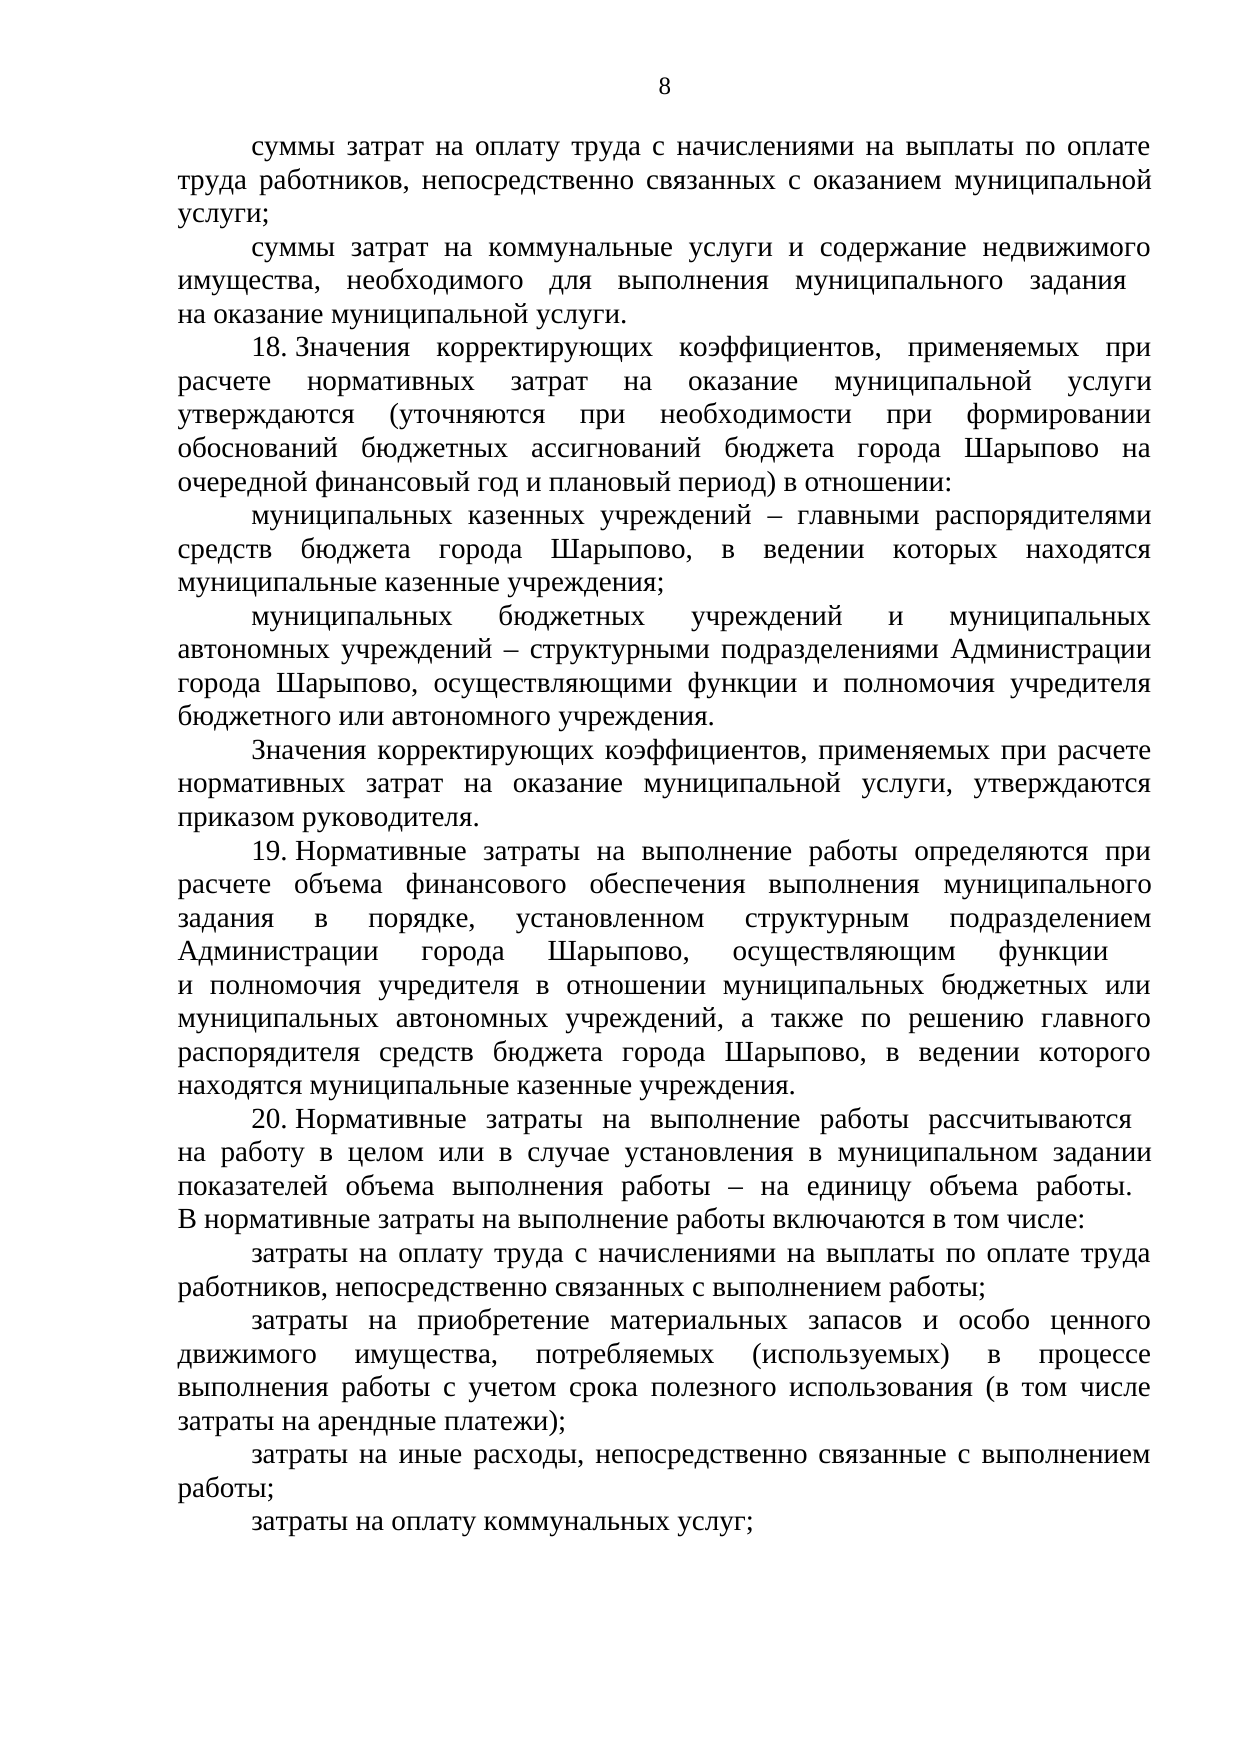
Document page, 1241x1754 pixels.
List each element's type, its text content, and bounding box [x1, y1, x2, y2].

text 19. Нормативные затраты на выполнение работы определяются при расчете объема финансового обеспечения выполнения муниципального задания в порядке, установленном структурным подразделением Администрации города Шарыпово, осуществляющим функции и полномочия учредителя в отношении муниципальных бюджетных или муниципальных автономных учреждений, а также по решению главного распорядителя средств бюджета города Шарыпово, в ведении которого находятся муниципальные казенные учреждения. [177, 833, 1152, 1101]
text муниципальных бюджетных учреждений и муниципальных автономных учреждений – структурными подразделениями Администрации города Шарыпово, осуществляющими функции и полномочия учредителя бюджетного или автономного учреждения. [177, 598, 1152, 732]
text суммы затрат на коммунальные услуги и содержание недвижимого имущества, необходимого для выполнения муниципального задания на оказание муниципальной услуги. [177, 229, 1152, 329]
text затраты на приобретение материальных запасов и особо ценного движимого имущества, потребляемых (используемых) в процессе выполнения работы с учетом срока полезного использования (в том числе затраты на арендные платежи); [177, 1302, 1152, 1436]
text затраты на оплату коммунальных услуг; [177, 1503, 1152, 1537]
text затраты на оплату труда с начислениями на выплаты по оплате труда работников, непосредственно связанных с выполнением работы; [177, 1235, 1152, 1302]
text затраты на иные расходы, непосредственно связанные с выполнением работы; [177, 1436, 1152, 1503]
text Значения корректирующих коэффициентов, применяемых при расчете нормативных затрат на оказание муниципальной услуги, утверждаются приказом руководителя. [177, 732, 1152, 833]
text суммы затрат на оплату труда с начислениями на выплаты по оплате труда работников, непосредственно связанных с оказанием муниципальной услуги; [177, 128, 1152, 229]
text 18. Значения корректирующих коэффициентов, применяемых при расчете нормативных затрат на оказание муниципальной услуги утверждаются (уточняются при необходимости при формировании обоснований бюджетных ассигнований бюджета города Шарыпово на очередной финансовый год и плановый период) в отношении: [177, 329, 1152, 497]
text 20. Нормативные затраты на выполнение работы рассчитываются на работу в целом или в случае установления в муниципальном задании показателей объема выполнения работы – на единицу объема работы. В нормативные затраты на выполнение работы включаются в том числе: [177, 1101, 1152, 1235]
